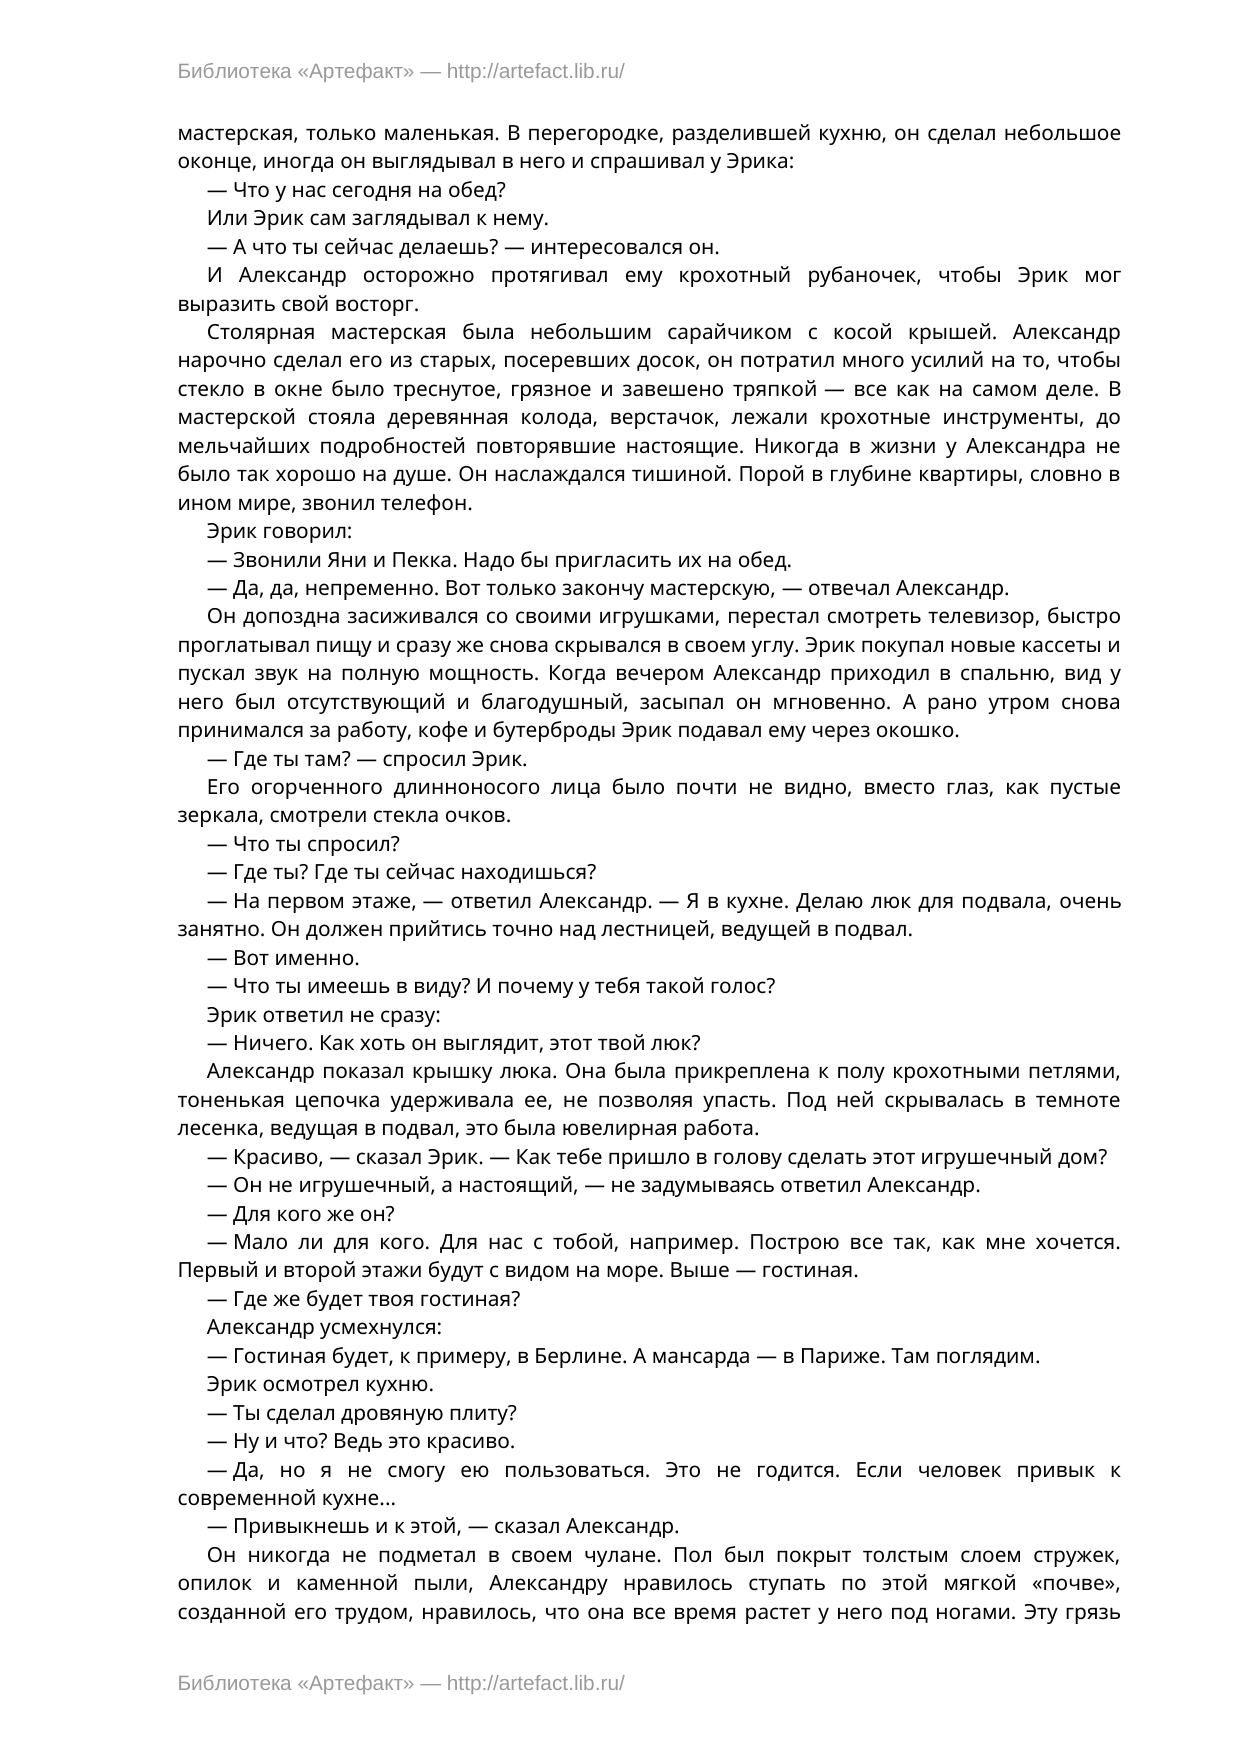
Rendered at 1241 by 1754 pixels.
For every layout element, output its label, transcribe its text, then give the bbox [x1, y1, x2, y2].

text — Что у нас сегодня на обед? [177, 175, 1122, 203]
text — Что ты спросил? [177, 829, 1122, 857]
text Или Эрик сам заглядывал к нему. [177, 203, 1122, 232]
text Он допоздна засиживался со своими игрушками, перестал смотреть телевизор, быстро проглатывал пищу и сразу же снова скрывался в своем углу. Эрик покупал новые кассеты и пускал звук на полную мощность. Когда вечером Александр приходил в спальню, вид у него был отсутствующий и благодушный, засыпал он мгновенно. А рано утром снова принимался за работу, кофе и бутерброды Эрик подавал ему через окошко. [177, 602, 1122, 744]
text Его огорченного длинноносого лица было почти не видно, вместо глаз, как пустые зеркала, смотрели стекла очков. [177, 772, 1122, 829]
text — Ты сделал дровяную плиту? [177, 1398, 1122, 1426]
text — Да, но я не смогу ею пользоваться. Это не годится. Если человек привык к современной кухне... [177, 1455, 1122, 1512]
text — Ничего. Как хоть он выглядит, этот твой люк? [177, 1028, 1122, 1057]
text — Красиво, — сказал Эрик. — Как тебе пришло в голову сделать этот игрушечный дом? [177, 1142, 1122, 1170]
text — Что ты имеешь в виду? И почему у тебя такой голос? [177, 971, 1122, 1000]
text Эрик говорил: [177, 516, 1122, 545]
text Эрик ответил не сразу: [177, 1000, 1122, 1028]
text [177, 118, 1122, 175]
text Александр показал крышку люка. Она была прикреплена к полу крохотными петлями, тоненькая цепочка удерживала ее, не позволяя упасть. Под ней скрывалась в темноте лесенка, ведущая в подвал, это была ювелирная работа. [177, 1057, 1122, 1142]
text — Для кого же он? [177, 1199, 1122, 1227]
text — А что ты сейчас делаешь? — интересовался он. [177, 232, 1122, 260]
text — Ну и что? Ведь это красиво. [177, 1426, 1122, 1455]
text — Вот именно. [177, 943, 1122, 971]
text — Да, да, непременно. Вот только закончу мастерскую, — отвечал Александр. [177, 573, 1122, 602]
text — На первом этаже, — ответил Александр. — Я в кухне. Делаю люк для подвала, очень занятно. Он должен прийтись точно над лестницей, ведущей в подвал. [177, 886, 1122, 943]
text — Привыкнешь и к этой, — сказал Александр. [177, 1512, 1122, 1540]
text — Мало ли для кого. Для нас с тобой, например. Построю все так, как мне хочется. Первый и второй этажи будут с видом на море. Выше — гостиная. [177, 1227, 1122, 1284]
text И Александр осторожно протягивал ему крохотный рубаночек, чтобы Эрик мог выразить свой восторг. [177, 260, 1122, 317]
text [177, 1540, 1122, 1625]
text — Звонили Яни и Пекка. Надо бы пригласить их на обед. [177, 545, 1122, 573]
text — Где ты там? — спросил Эрик. [177, 744, 1122, 772]
text Александр усмехнулся: [177, 1312, 1122, 1341]
text — Гостиная будет, к примеру, в Берлине. А мансарда — в Париже. Там поглядим. [177, 1341, 1122, 1369]
text Столярная мастерская была небольшим сарайчиком с косой крышей. Александр нарочно сделал его из старых, посеревших досок, он потратил много усилий на то, чтобы стекло в окне было треснутое, грязное и завешено тряпкой — все как на самом деле. В мастерской стояла деревянная колода, верстачок, лежали крохотные инструменты, до мельчайших подробностей повторявшие настоящие. Никогда в жизни у Александра не было так хорошо на душе. Он наслаждался тишиной. Порой в глубине квартиры, словно в ином мире, звонил телефон. [177, 317, 1122, 516]
text — Он не игрушечный, а настоящий, — не задумываясь ответил Александр. [177, 1170, 1122, 1199]
text — Где же будет твоя гостиная? [177, 1284, 1122, 1312]
text — Где ты? Где ты сейчас находишься? [177, 857, 1122, 886]
text Эрик осмотрел кухню. [177, 1369, 1122, 1398]
